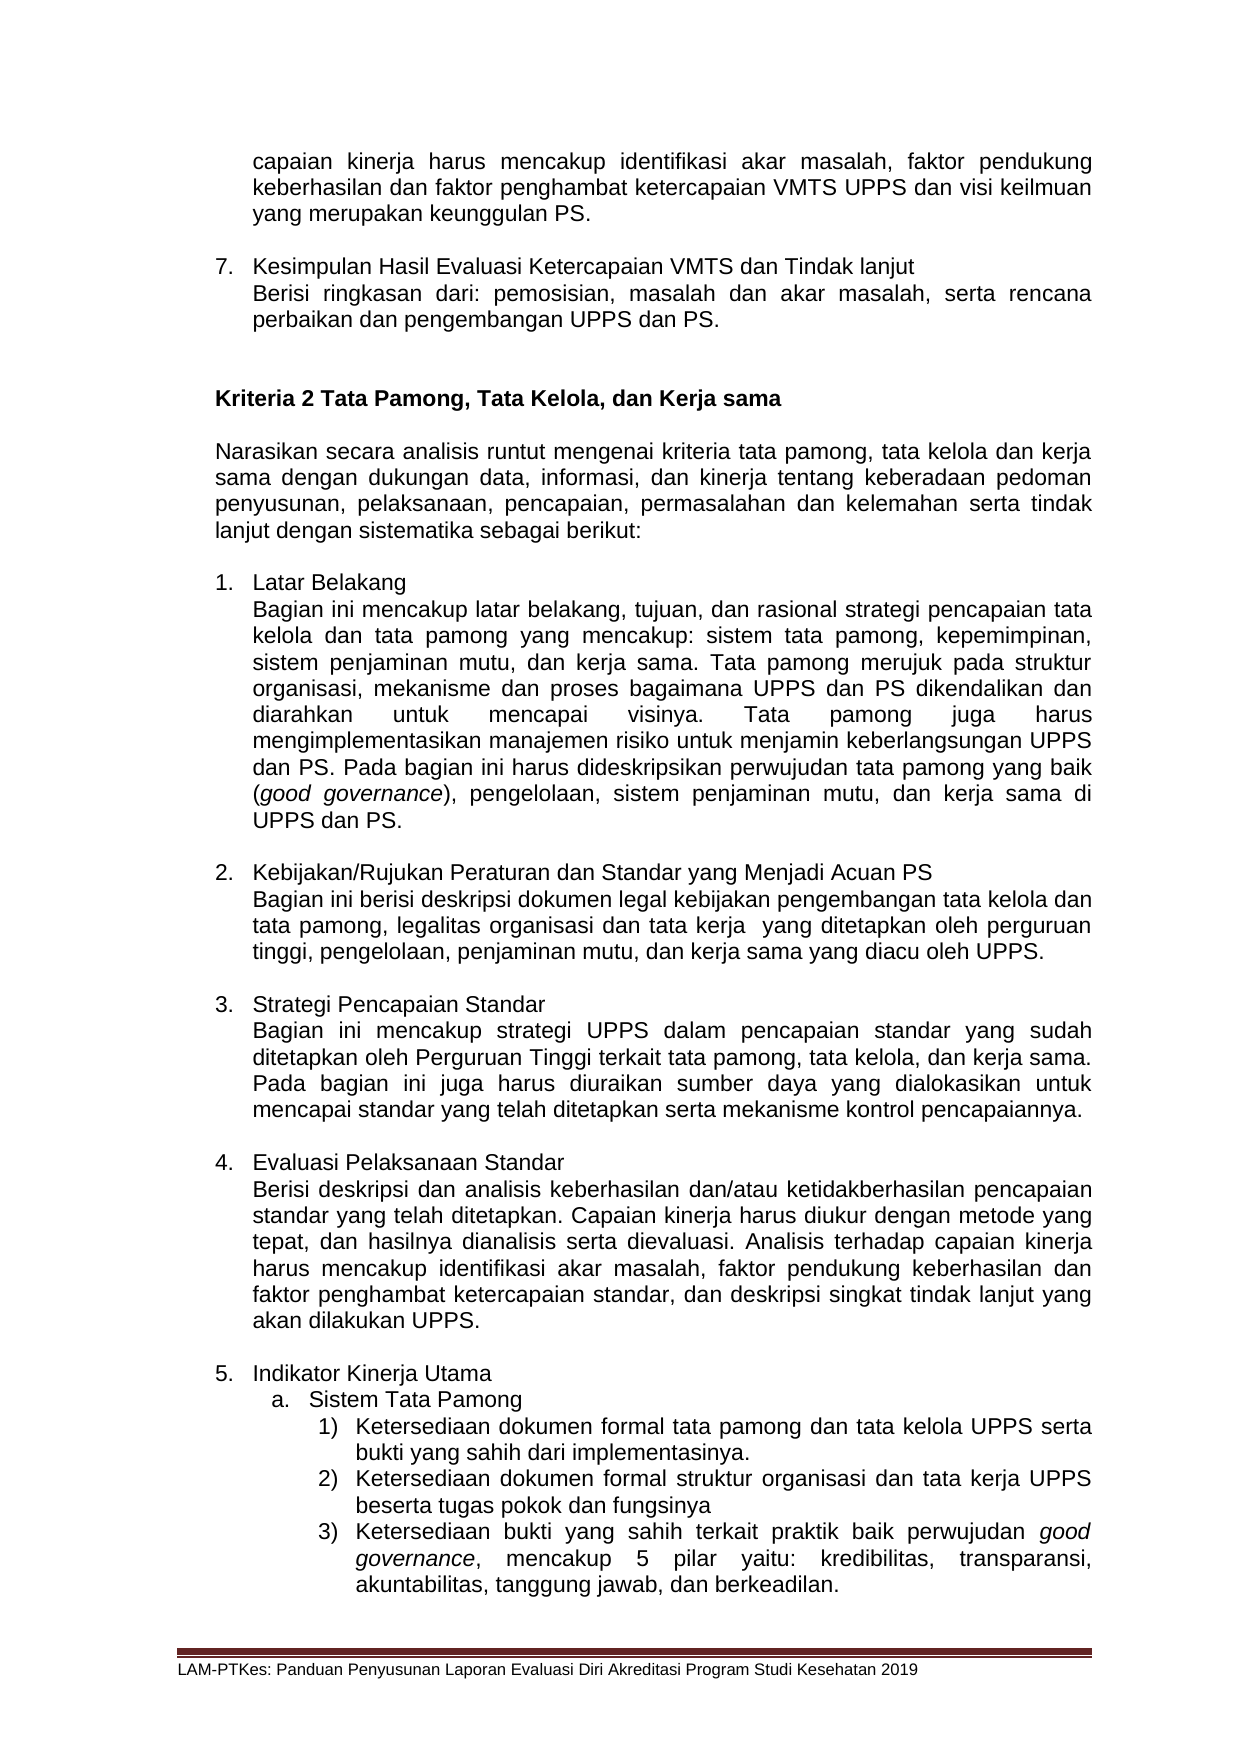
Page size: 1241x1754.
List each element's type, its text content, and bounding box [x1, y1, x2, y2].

text Berisi ringkasan dari: pemosisian, masalah dan akar masalah, serta rencana perbaikan dan pengembangan UPPS dan PS. [252, 279, 1092, 332]
text Bagian ini berisi deskripsi dokumen legal kebijakan pengembangan tata kelola dan tata pamong, legalitas organisasi dan tata kerja yang ditetapkan oleh perguruan tinggi, pengelolaan, penjaminan mutu, dan kerja sama yang diacu oleh UPPS. [252, 886, 1092, 965]
list Sistem Tata Pamong [271, 1386, 1092, 1413]
list Kebijakan/Rujukan Peraturan dan Standar yang Menjadi Acuan PS [215, 859, 1092, 886]
list Indikator Kinerja Utama [215, 1360, 1092, 1386]
text Bagian ini mencakup latar belakang, tujuan, dan rasional strategi pencapaian tata kelola dan tata pamong yang mencakup: sistem tata pamong, kepemimpinan, sistem penjaminan mutu, dan kerja sama. Tata pamong merujuk pada struktur organisasi, mekanisme dan proses bagaimana UPPS dan PS dikendalikan dan diarahkan untuk mencapai visinya. Tata pamong juga harus mengimplementasikan manajemen risiko untuk menjamin keberlangsungan UPPS dan PS. Pada bagian ini harus dideskripsikan perwujudan tata pamong yang baik (good governance), pengelolaan, sistem penjaminan mutu, dan kerja sama di UPPS dan PS. [252, 596, 1092, 833]
list Kesimpulan Hasil Evaluasi Ketercapaian VMTS dan Tindak lanjut [215, 253, 1092, 279]
list Evaluasi Pelaksanaan Standar [215, 1149, 1092, 1176]
subtitle Kriteria 2 Tata Pamong, Tata Kelola, dan Kerja sama [215, 385, 1092, 411]
text Berisi deskripsi dan analisis keberhasilan dan/atau ketidakberhasilan pencapaian standar yang telah ditetapkan. Capaian kinerja harus diukur dengan metode yang tepat, dan hasilnya dianalisis serta dievaluasi. Analisis terhadap capaian kinerja harus mencakup identifikasi akar masalah, faktor pendukung keberhasilan dan faktor penghambat ketercapaian standar, dan deskripsi singkat tindak lanjut yang akan dilakukan UPPS. [252, 1176, 1092, 1334]
list Ketersediaan bukti yang sahih terkait praktik baik perwujudan good governance, mencakup 5 pilar yaitu: kredibilitas, transparansi, akuntabilitas, tanggung jawab, dan berkeadilan. [318, 1518, 1092, 1597]
list Latar Belakang [215, 569, 1092, 596]
list Ketersediaan dokumen formal tata pamong dan tata kelola UPPS serta bukti yang sahih dari implementasinya. [318, 1413, 1092, 1465]
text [252, 148, 1092, 227]
text Bagian ini mencakup strategi UPPS dalam pencapaian standar yang sudah ditetapkan oleh Perguruan Tinggi terkait tata pamong, tata kelola, dan kerja sama. Pada bagian ini juga harus diuraikan sumber daya yang dialokasikan untuk mencapai standar yang telah ditetapkan serta mekanisme kontrol pencapaiannya. [252, 1017, 1092, 1123]
list Strategi Pencapaian Standar [215, 991, 1092, 1017]
text Narasikan secara analisis runtut mengenai kriteria tata pamong, tata kelola dan kerja sama dengan dukungan data, informasi, dan kinerja tentang keberadaan pedoman penyusunan, pelaksanaan, pencapaian, permasalahan dan kelemahan serta tindak lanjut dengan sistematika sebagai berikut: [215, 438, 1092, 543]
list Ketersediaan dokumen formal struktur organisasi dan tata kerja UPPS beserta tugas pokok dan fungsinya [318, 1465, 1092, 1518]
